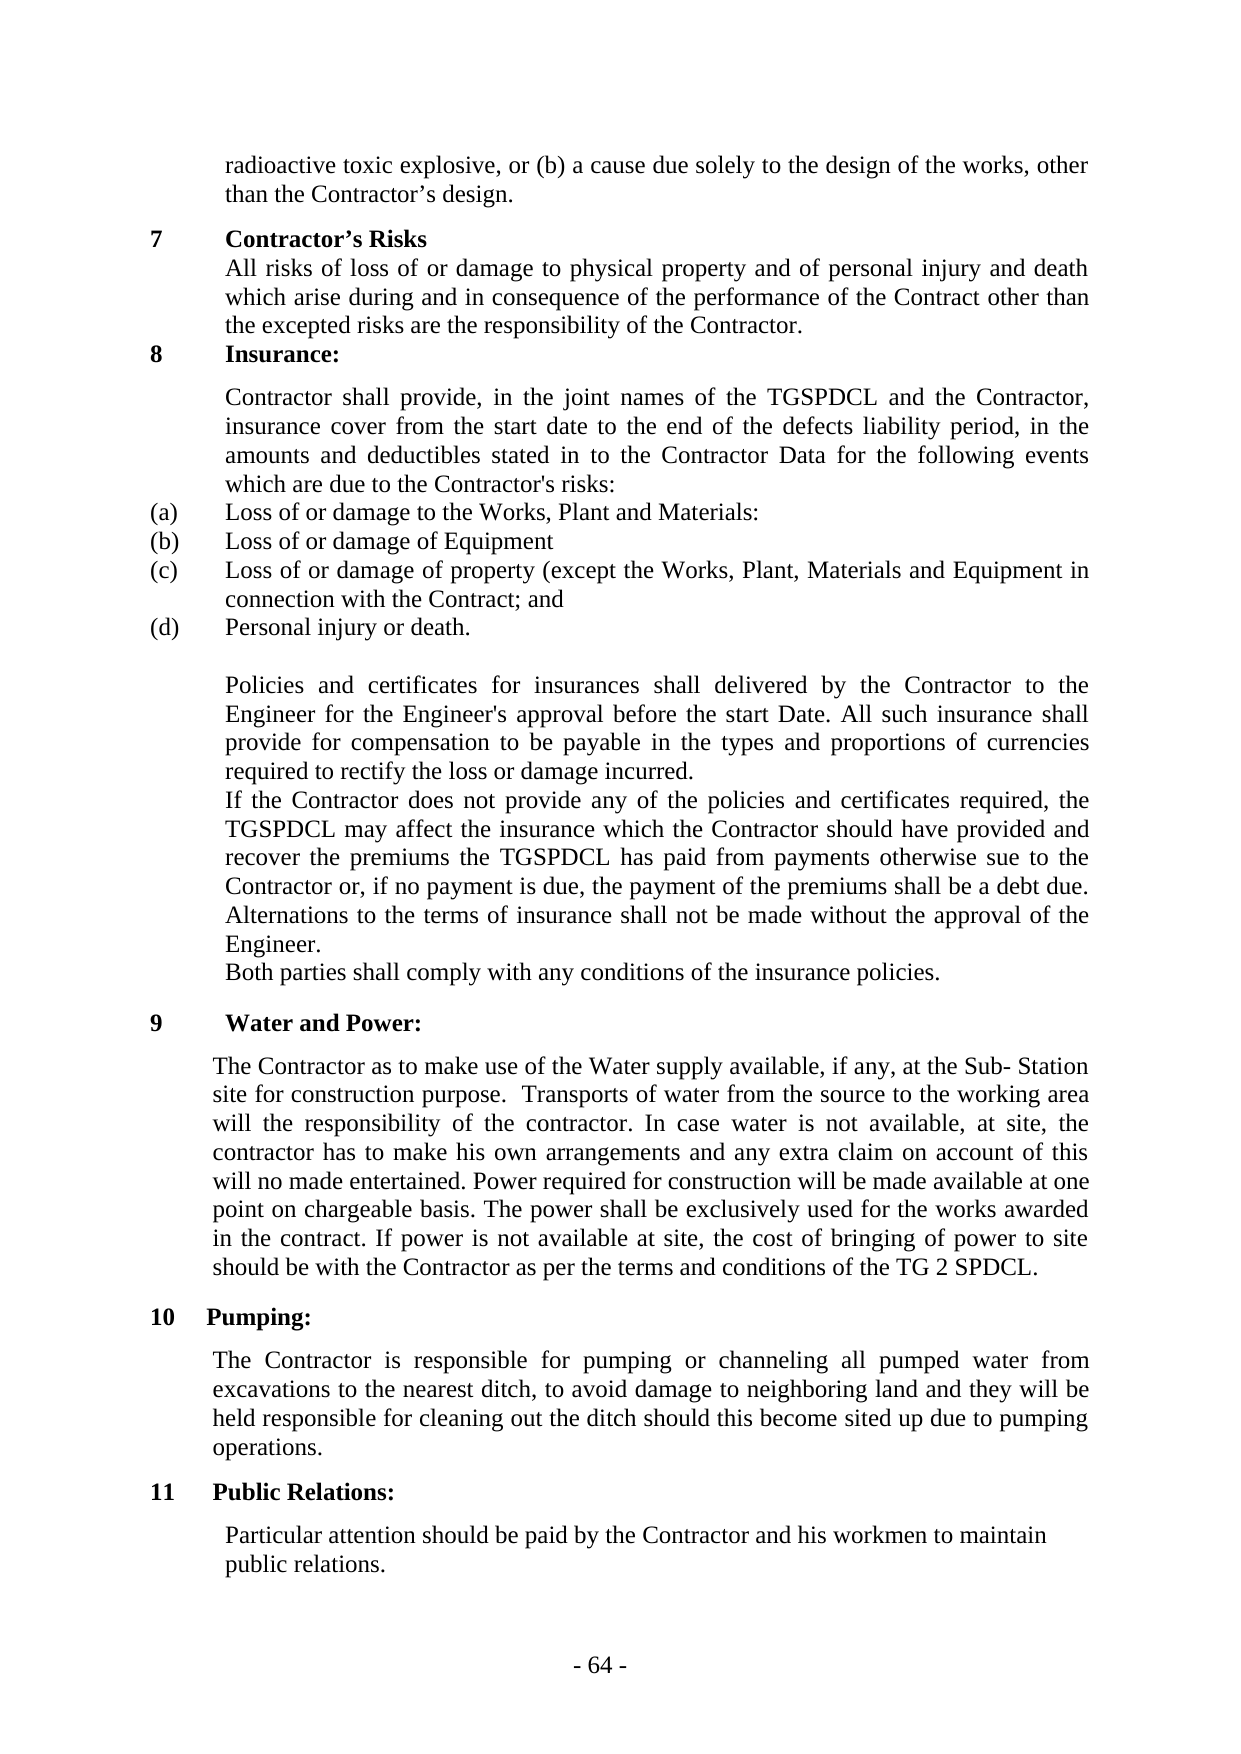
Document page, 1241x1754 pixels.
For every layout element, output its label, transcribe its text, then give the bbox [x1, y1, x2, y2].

text Both parties shall comply with any conditions of the insurance policies. [225, 957, 1090, 986]
text 8 Insurance: [150, 339, 1090, 368]
text 10 Pumping: [150, 1302, 1090, 1331]
text The Contractor is responsible for pumping or channeling all pumped water from excavations to the nearest ditch, to avoid damage to neighboring land and they will be held responsible for cleaning out the ditch should this become sited up due to pumping operations. [212, 1346, 1090, 1461]
text If the Contractor does not provide any of the policies and certificates required, the TGSPDCL may affect the insurance which the Contractor should have provided and recover the premiums the TGSPDCL has paid from payments otherwise sue to the Contractor or, if no payment is due, the payment of the premiums shall be a debt due. Alternations to the terms of insurance shall not be made without the approval of the Engineer. [225, 785, 1090, 957]
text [225, 150, 1090, 207]
text Policies and certificates for insurances shall delivered by the Contractor to the Engineer for the Engineer's approval before the start Date. All such insurance shall provide for compensation to be payable in the types and proportions of currencies required to rectify the loss or damage incurred. [225, 670, 1090, 785]
text All risks of loss of or damage to physical property and of personal injury and death which arise during and in consequence of the performance of the Contract other than the excepted risks are the responsibility of the Contractor. [225, 253, 1090, 339]
list Loss of or damage to the Works, Plant and Materials: [150, 497, 1090, 526]
list Loss of or damage of Equipment [150, 526, 1090, 555]
list Personal injury or death. [150, 612, 1090, 641]
text public relations. [187, 1549, 1090, 1578]
text 9 Water and Power: [150, 1008, 1090, 1036]
text Contractor shall provide, in the joint names of the TGSPDCL and the Contractor, insurance cover from the start date to the end of the defects liability period, in the amounts and deductibles stated in to the Contractor Data for the following events which are due to the Contractor's risks: [225, 382, 1090, 497]
text 11 Public Relations: [150, 1477, 1090, 1506]
text The Contractor as to make use of the Water supply available, if any, at the Sub- Station site for construction purpose. Transports of water from the source to the working area will the responsibility of the contractor. In case water is not available, at site, the contractor has to make his own arrangements and any extra claim on account of this will no made entertained. Power required for construction will be made available at one point on chargeable basis. The power shall be exclusively used for the works awarded in the contract. If power is not available at site, the cost of bringing of power to site should be with the Contractor as per the terms and conditions of the TG 2 SPDCL. [212, 1051, 1090, 1281]
list Loss of or damage of property (except the Works, Plant, Materials and Equipment in connection with the Contract; and [150, 555, 1090, 612]
text Particular attention should be paid by the Contractor and his workmen to maintain [187, 1520, 1090, 1549]
text 7 Contractor’s Risks [150, 224, 1090, 253]
